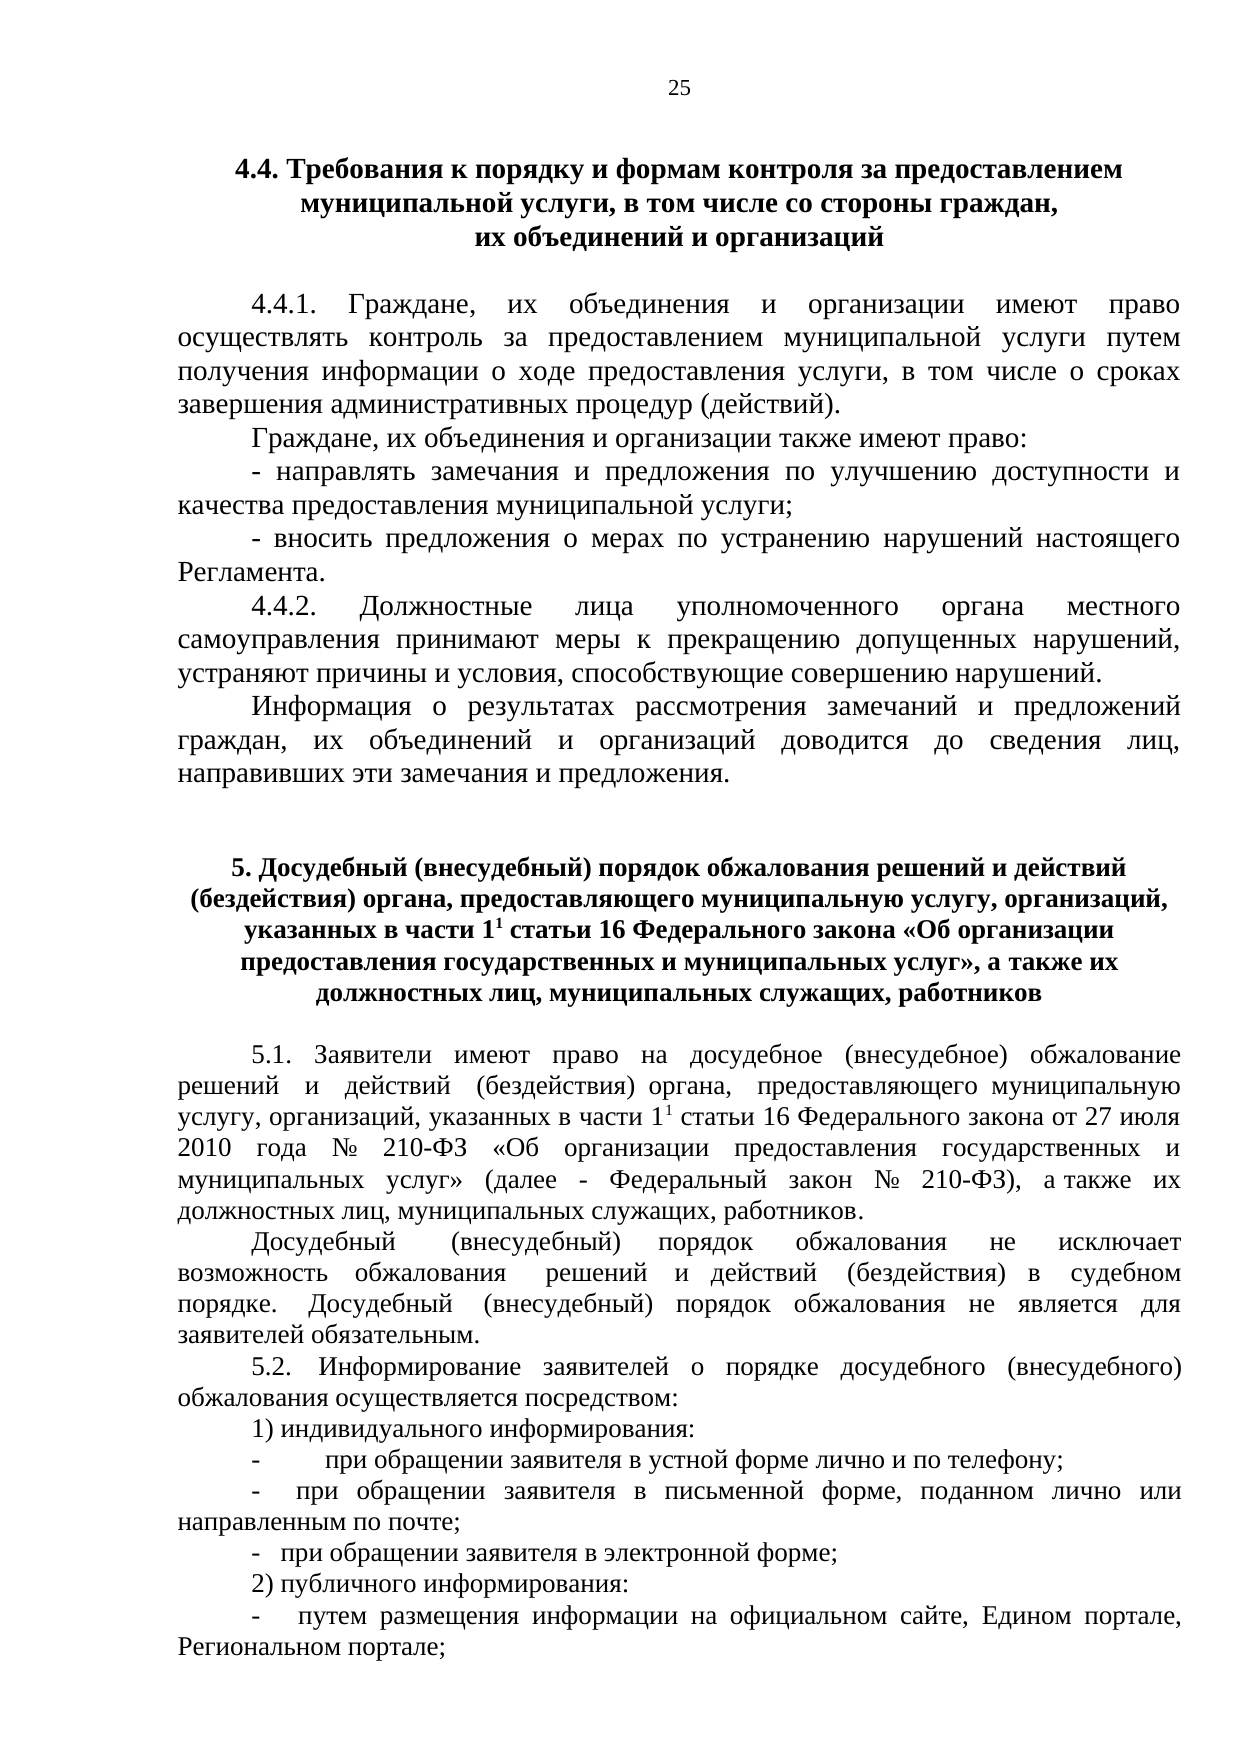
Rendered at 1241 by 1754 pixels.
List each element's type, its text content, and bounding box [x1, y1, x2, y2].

text муниципальной услуги, в том числе со стороны граждан, [177, 185, 1181, 219]
text 1) индивидуального информирования: [177, 1412, 1183, 1443]
text Информация о результатах рассмотрения замечаний и предложений граждан, их объединений и организаций доводится до сведения лиц, направивших эти замечания и предложения. [177, 688, 1181, 789]
text 4.4. Требования к порядку и формам контроля за предоставлением [177, 152, 1181, 185]
text Граждане, их объединения и организации также имеют право: [177, 420, 1181, 453]
text - путем размещения информации на официальном сайте, Едином портале, Региональном портале; [177, 1599, 1183, 1661]
text 5.1. Заявители имеют право на досудебное (внесудебное) обжалование решений и действий (бездействия) органа, предоставляющего муниципальную услугу, организаций, указанных в части 11 статьи 16 Федерального закона от 27 июля 2010 года № 210-ФЗ «Об организации предоставления государственных и муниципальных услуг» (далее - Федеральный закон № 210-ФЗ), а также их должностных лиц, муниципальных служащих, работников. [177, 1038, 1181, 1225]
text - при обращении заявителя в электронной форме; [177, 1536, 1183, 1568]
text Досудебный (внесудебный) порядок обжалования не исключает возможность обжалования решений и действий (бездействия) в судебном порядке. Досудебный (внесудебный) порядок обжалования не является для заявителей обязательным. [177, 1225, 1181, 1349]
text 5.2. Информирование заявителей о порядке досудебного (внесудебного) обжалования осуществляется посредством: [177, 1349, 1183, 1412]
text 5. Досудебный (внесудебный) порядок обжалования решений и действий (бездействия) органа, предоставляющего муниципальную услугу, организаций, указанных в части 11 статьи 16 Федерального закона «Об организации предоставления государственных и муниципальных услуг», а также их должностных лиц, муниципальных служащих, работников [177, 851, 1181, 1007]
text - при обращении заявителя в устной форме лично и по телефону; [177, 1443, 1183, 1474]
text - направлять замечания и предложения по улучшению доступности и качества предоставления муниципальной услуги; [177, 453, 1181, 521]
text - вносить предложения о мерах по устранению нарушений настоящего Регламента. [177, 521, 1181, 588]
text - при обращении заявителя в письменной форме, поданном лично или направленным по почте; [177, 1474, 1183, 1536]
text их объединений и организаций [177, 219, 1181, 252]
text 4.4.2. Должностные лица уполномоченного органа местного самоуправления принимают меры к прекращению допущенных нарушений, устраняют причины и условия, способствующие совершению нарушений. [177, 588, 1181, 688]
text 2) публичного информирования: [177, 1568, 1183, 1599]
text 4.4.1. Граждане, их объединения и организации имеют право осуществлять контроль за предоставлением муниципальной услуги путем получения информации о ходе предоставления услуги, в том числе о сроках завершения административных процедур (действий). [177, 286, 1181, 420]
